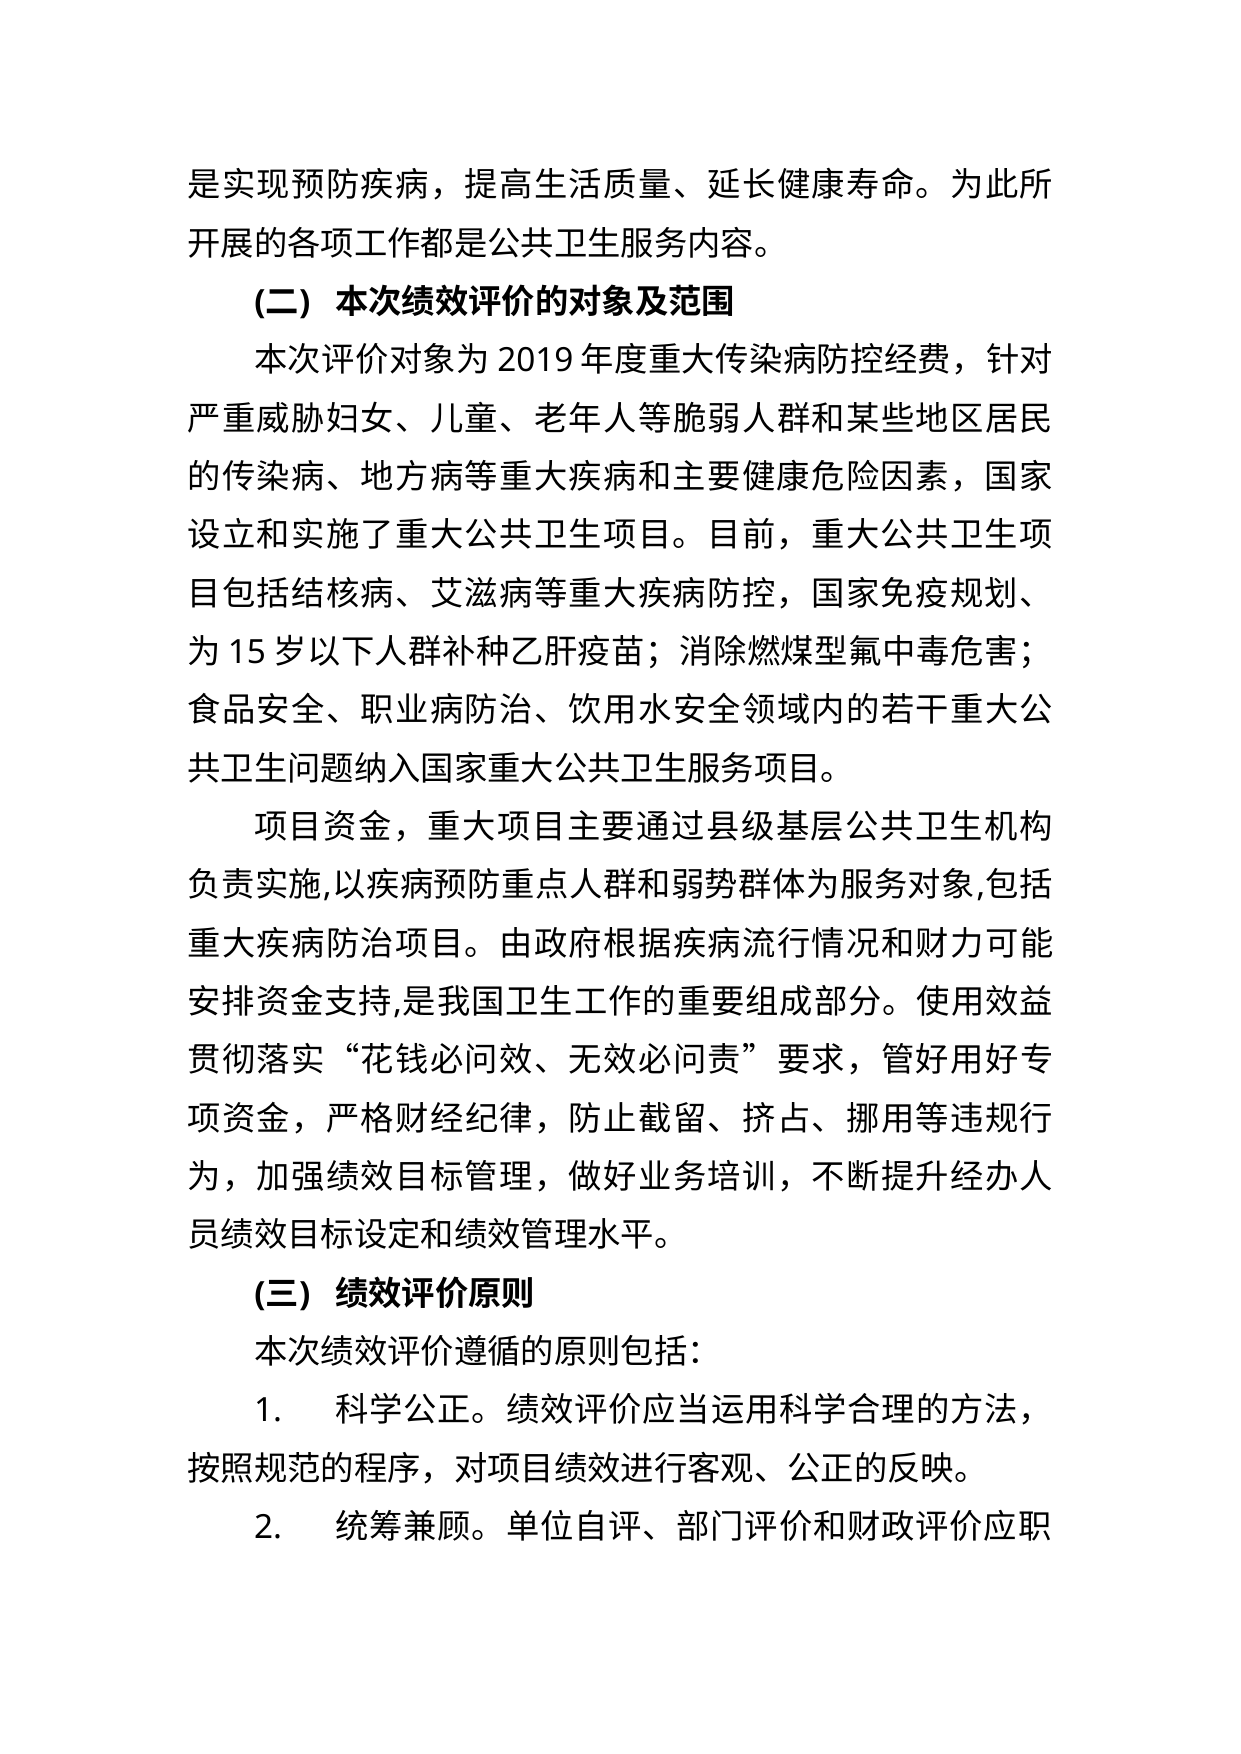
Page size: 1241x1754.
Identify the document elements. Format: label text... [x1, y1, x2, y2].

text 本次评价对象为2019年度重大传染病防控经费，针对严重威胁妇女、儿童、老年人等脆弱人群和某些地区居民的传染病、地方病等重大疾病和主要健康危险因素，国家设立和实施了重大公共卫生项目。目前，重大公共卫生项目包括结核病、艾滋病等重大疾病防控，国家免疫规划、为15岁以下人群补种乙肝疫苗；消除燃煤型氟中毒危害；食品安全、职业病防治、饮用水安全领域内的若干重大公共卫生问题纳入国家重大公共卫生服务项目。 [187, 325, 1053, 792]
list 科学公正。绩效评价应当运用科学合理的方法，按照规范的程序，对项目绩效进行客观、公正的反映。 [187, 1375, 1053, 1492]
text 本次绩效评价遵循的原则包括： [187, 1317, 1053, 1375]
list 本次绩效评价的对象及范围 [187, 267, 1053, 325]
list 绩效评价原则 [187, 1258, 1053, 1317]
text 项目资金，重大项目主要通过县级基层公共卫生机构负责实施,以疾病预防重点人群和弱势群体为服务对象,包括重大疾病防治项目。由政府根据疾病流行情况和财力可能安排资金支持,是我国卫生工作的重要组成部分。使用效益贯彻落实“花钱必问效、无效必问责”要求，管好用好专项资金，严格财经纪律，防止截留、挤占、挪用等违规行为，加强绩效目标管理，做好业务培训，不断提升经办人员绩效目标设定和绩效管理水平。 [187, 792, 1053, 1258]
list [187, 1492, 1053, 1550]
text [187, 150, 1053, 267]
